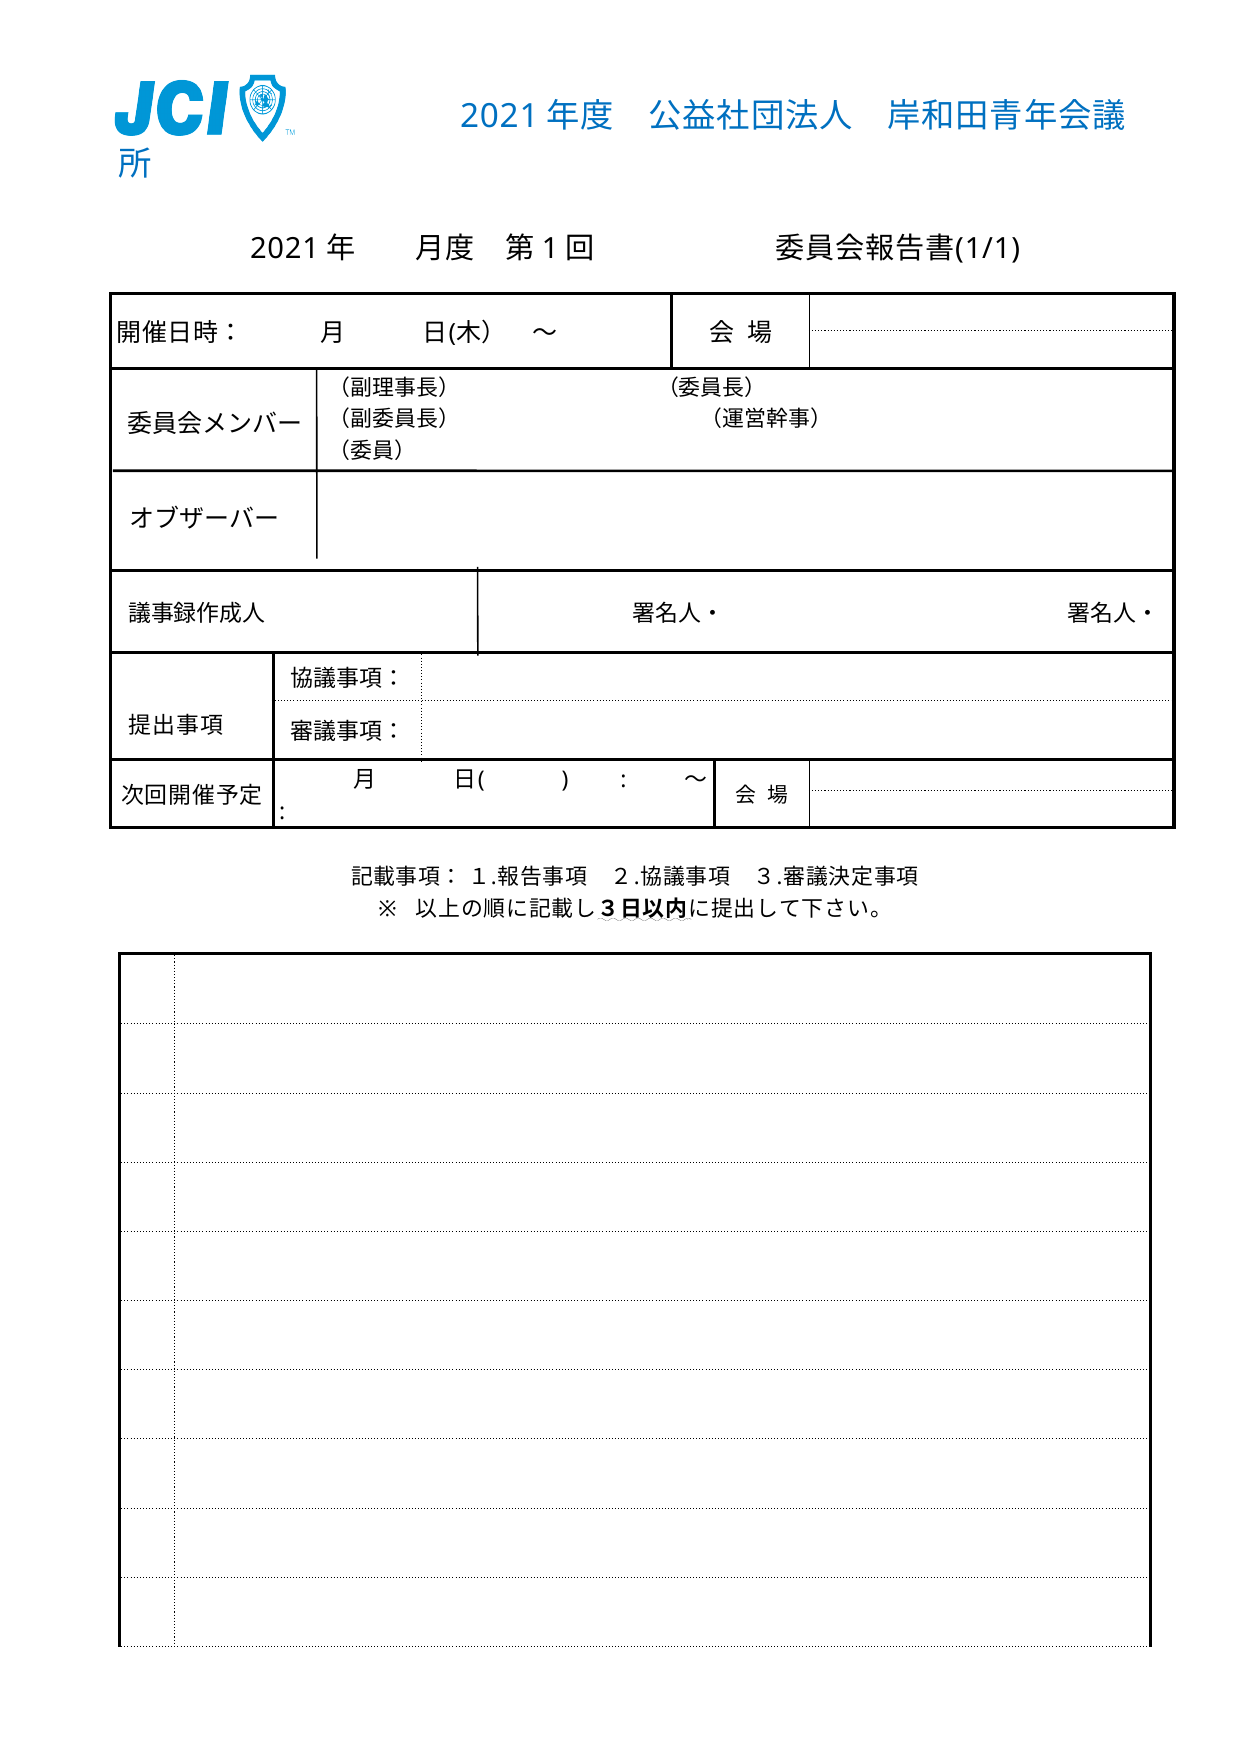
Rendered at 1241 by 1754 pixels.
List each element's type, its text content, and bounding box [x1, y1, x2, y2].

table_cell [175, 1577, 1149, 1646]
table_cell [421, 700, 1172, 758]
table_cell [175, 1023, 1149, 1092]
table_cell [121, 1093, 174, 1162]
table_cell [175, 1162, 1149, 1231]
table_cell [121, 1231, 174, 1300]
text 記載事項： １.報告事項 ２.協議事項 ３.審議決定事項 [118, 859, 1152, 891]
table_cell [810, 790, 1172, 826]
table_cell [121, 1508, 174, 1577]
table_cell [810, 330, 1172, 367]
table_cell [421, 654, 1172, 699]
table_cell オブザーバー [112, 370, 315, 469]
table_cell [121, 1300, 174, 1369]
table_cell 議事録作成人 署名人・ 署名人・ [112, 572, 477, 651]
table_cell [121, 1438, 174, 1507]
table_cell [121, 1162, 174, 1231]
table_cell [121, 1577, 174, 1646]
table_cell オブザーバー [318, 370, 1172, 469]
table_cell [175, 1231, 1149, 1300]
table_cell [121, 1023, 174, 1092]
table_cell 協議事項： [275, 654, 421, 699]
table_cell 議事録作成人 署名人・ 署名人・ [479, 572, 1172, 651]
table_cell 提出事項 [112, 654, 272, 758]
table_cell 審議事項： [275, 700, 421, 758]
table_header 会 場 [673, 295, 809, 367]
table_cell [121, 1369, 174, 1438]
text 2021年度 公益社団法人 岸和田青年会議所 [118, 88, 1152, 185]
table_cell 月 日( ) : ～ : [275, 761, 713, 826]
table_cell [175, 1508, 1149, 1577]
table_cell 次回開催予定 [112, 761, 272, 826]
table_header 開催日時： 月 日(木） ～ [112, 295, 670, 367]
list 以上の順に記載し３日以内に提出して下さい。 [118, 891, 1152, 922]
table_cell [175, 1369, 1149, 1438]
text 2021年 月度 第1回 委員会報告書(1/1) [118, 225, 1152, 267]
table_cell [175, 1093, 1149, 1162]
table_cell 会 場 [716, 761, 809, 826]
table_header [121, 955, 174, 1023]
table_header [175, 955, 1149, 1023]
table_header [810, 295, 1172, 329]
table_cell オブザーバー [112, 473, 1172, 569]
table_cell [175, 1438, 1149, 1507]
table_cell [175, 1300, 1149, 1369]
table_cell [810, 761, 1172, 790]
picture [105, 68, 300, 148]
